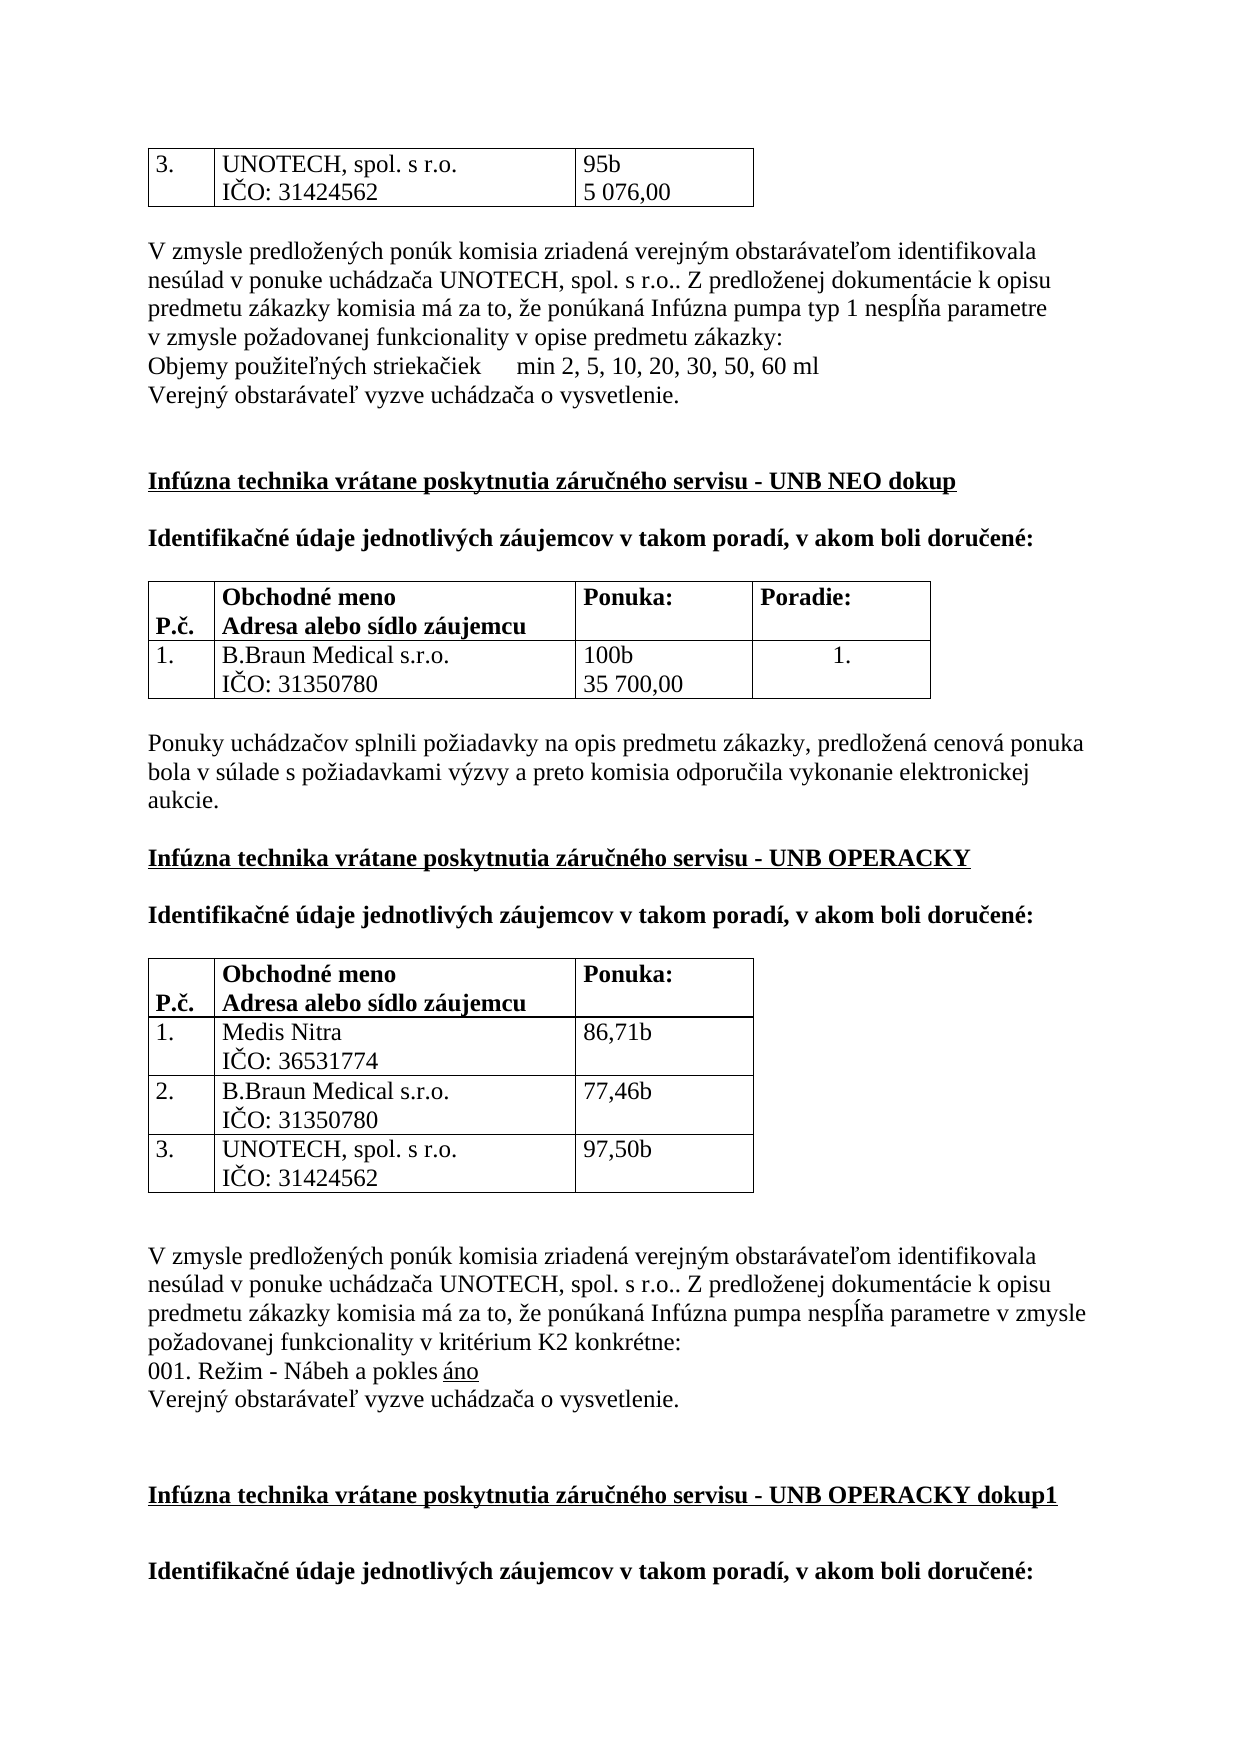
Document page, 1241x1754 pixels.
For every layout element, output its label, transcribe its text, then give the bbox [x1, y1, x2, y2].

table_cell UNOTECH, spol. s r.o. IČO: 31424562 [215, 1135, 575, 1192]
table_cell 3. [149, 1135, 214, 1192]
table_cell 2. [149, 1076, 214, 1133]
table_header Ponuka: [576, 959, 753, 1016]
table_cell B.Braun Medical s.r.o. IČO: 31350780 [215, 1076, 575, 1133]
text Identifikačné údaje jednotlivých záujemcov v takom poradí, v akom boli doručené: [148, 523, 1093, 552]
table_cell 77,46b [576, 1076, 753, 1133]
text Verejný obstarávateľ vyzve uchádzača o vysvetlenie. [148, 1384, 1093, 1413]
table_header Poradie: [753, 582, 930, 639]
text Verejný obstarávateľ vyzve uchádzača o vysvetlenie. [148, 380, 1093, 408]
text V zmysle predložených ponúk komisia zriadená verejným obstarávateľom identifikovala nesúlad v ponuke uchádzača UNOTECH, spol. s r.o.. Z predloženej dokumentácie k opisu predmetu zákazky komisia má za to, že ponúkaná Infúzna pumpa nespĺňa parametre v zmysle požadovanej funkcionality v kritérium K2 konkrétne: [148, 1241, 1093, 1356]
table_header P.č. [149, 959, 214, 1016]
text Ponuky uchádzačov splnili požiadavky na opis predmetu zákazky, predložená cenová ponuka bola v súlade s požiadavkami výzvy a preto komisia odporučila vykonanie elektronickej aukcie. [148, 728, 1093, 814]
text Infúzna technika vrátane poskytnutia záručného servisu - UNB OPERACKY [148, 843, 1093, 872]
table_cell Medis Nitra IČO: 36531774 [215, 1018, 575, 1075]
table_cell 86,71b [576, 1018, 753, 1075]
text Objemy použiteľných striekačiek min 2, 5, 10, 20, 30, 50, 60 ml [148, 351, 1093, 380]
table_cell 100b 35 700,00 [576, 641, 752, 698]
table_cell B.Braun Medical s.r.o. IČO: 31350780 [215, 641, 575, 698]
text Identifikačné údaje jednotlivých záujemcov v takom poradí, v akom boli doručené: [148, 900, 1093, 929]
text V zmysle predložených ponúk komisia zriadená verejným obstarávateľom identifikovala nesúlad v ponuke uchádzača UNOTECH, spol. s r.o.. Z predloženej dokumentácie k opisu predmetu zákazky komisia má za to, že ponúkaná Infúzna pumpa typ 1 nespĺňa parametre v zmysle požadovanej funkcionality v opise predmetu zákazky: [148, 236, 1093, 351]
text Infúzna technika vrátane poskytnutia záručného servisu - UNB NEO dokup [148, 466, 1093, 495]
table_cell 1. [753, 641, 930, 698]
table_header Obchodné meno Adresa alebo sídlo záujemcu [215, 582, 575, 639]
table_cell 1. [149, 1018, 214, 1075]
table_cell 1. [149, 641, 214, 698]
text Infúzna technika vrátane poskytnutia záručného servisu - UNB OPERACKY dokup1 [148, 1480, 1093, 1509]
table_header P.č. [149, 582, 214, 639]
table_header Obchodné meno Adresa alebo sídlo záujemcu [215, 959, 575, 1016]
table_cell UNOTECH, spol. s r.o. IČO: 31424562 [215, 149, 575, 206]
table_cell 97,50b [576, 1135, 753, 1192]
text 001. Režim - Nábeh a pokles áno [148, 1356, 1093, 1384]
table_cell 3. [149, 149, 214, 206]
table_header Ponuka: [576, 582, 752, 639]
table_cell 95b 5 076,00 [576, 149, 753, 206]
text Identifikačné údaje jednotlivých záujemcov v takom poradí, v akom boli doručené: [148, 1556, 1093, 1585]
